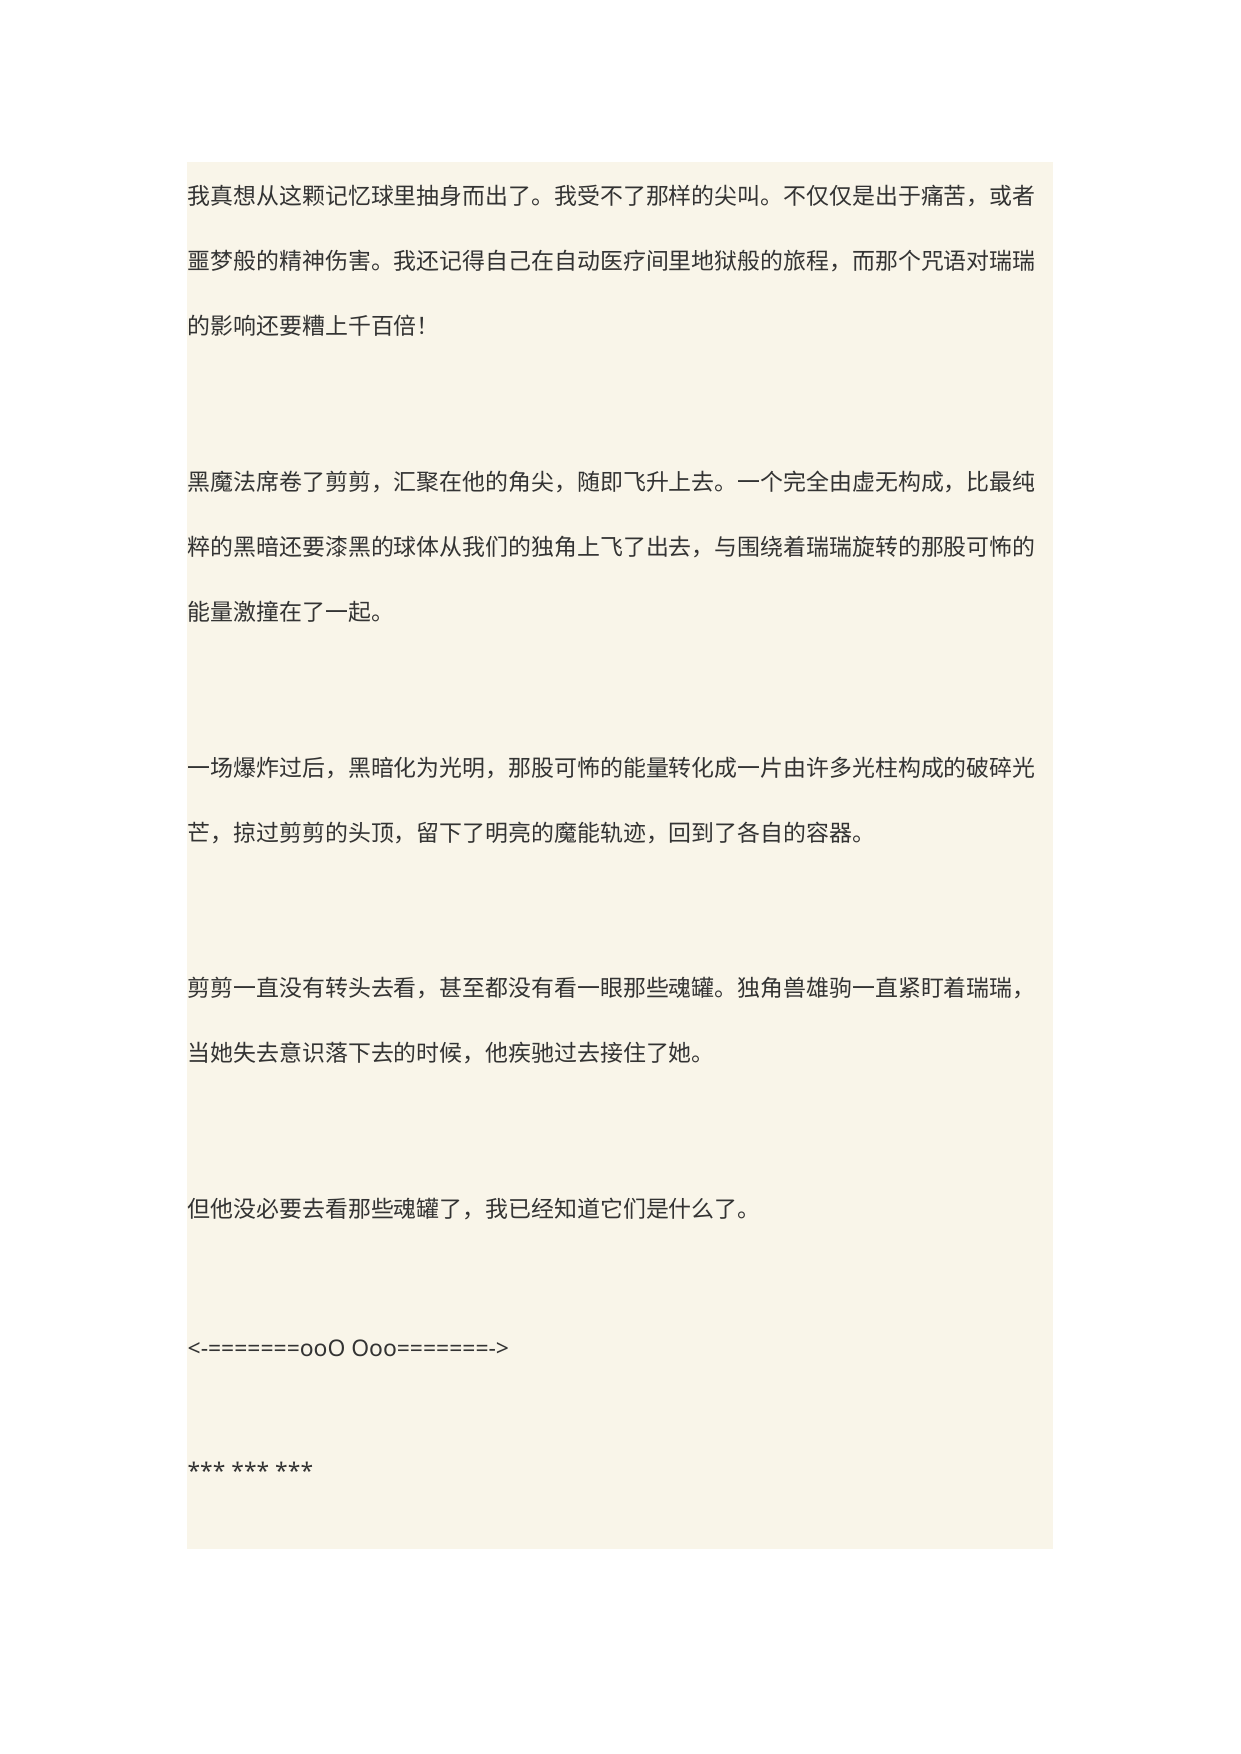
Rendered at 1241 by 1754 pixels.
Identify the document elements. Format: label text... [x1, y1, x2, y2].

text 剪剪一直没有转头去看，甚至都没有看一眼那些魂罐。独角兽雄驹一直紧盯着瑞瑞，当她失去意识落下去的时候，他疾驰过去接住了她。 [187, 954, 1053, 1084]
text 黑魔法席卷了剪剪，汇聚在他的角尖，随即飞升上去。一个完全由虚无构成，比最纯粹的黑暗还要漆黑的球体从我们的独角上飞了出去，与围绕着瑞瑞旋转的那股可怖的能量激撞在了一起。 [187, 448, 1053, 643]
text 但他没必要去看那些魂罐了，我已经知道它们是什么了。 [187, 1175, 1053, 1240]
text 一场爆炸过后，黑暗化为光明，那股可怖的能量转化成一片由许多光柱构成的破碎光芒，掠过剪剪的头顶，留下了明亮的魔能轨迹，回到了各自的容器。 [187, 734, 1053, 864]
text <-=======ooO Ooo=======-> [187, 1331, 1053, 1364]
text 我真想从这颗记忆球里抽身而出了。我受不了那样的尖叫。不仅仅是出于痛苦，或者噩梦般的精神伤害。我还记得自己在自动医疗间里地狱般的旅程，而那个咒语对瑞瑞的影响还要糟上千百倍！ [187, 162, 1053, 357]
text *** *** *** [187, 1454, 1053, 1487]
